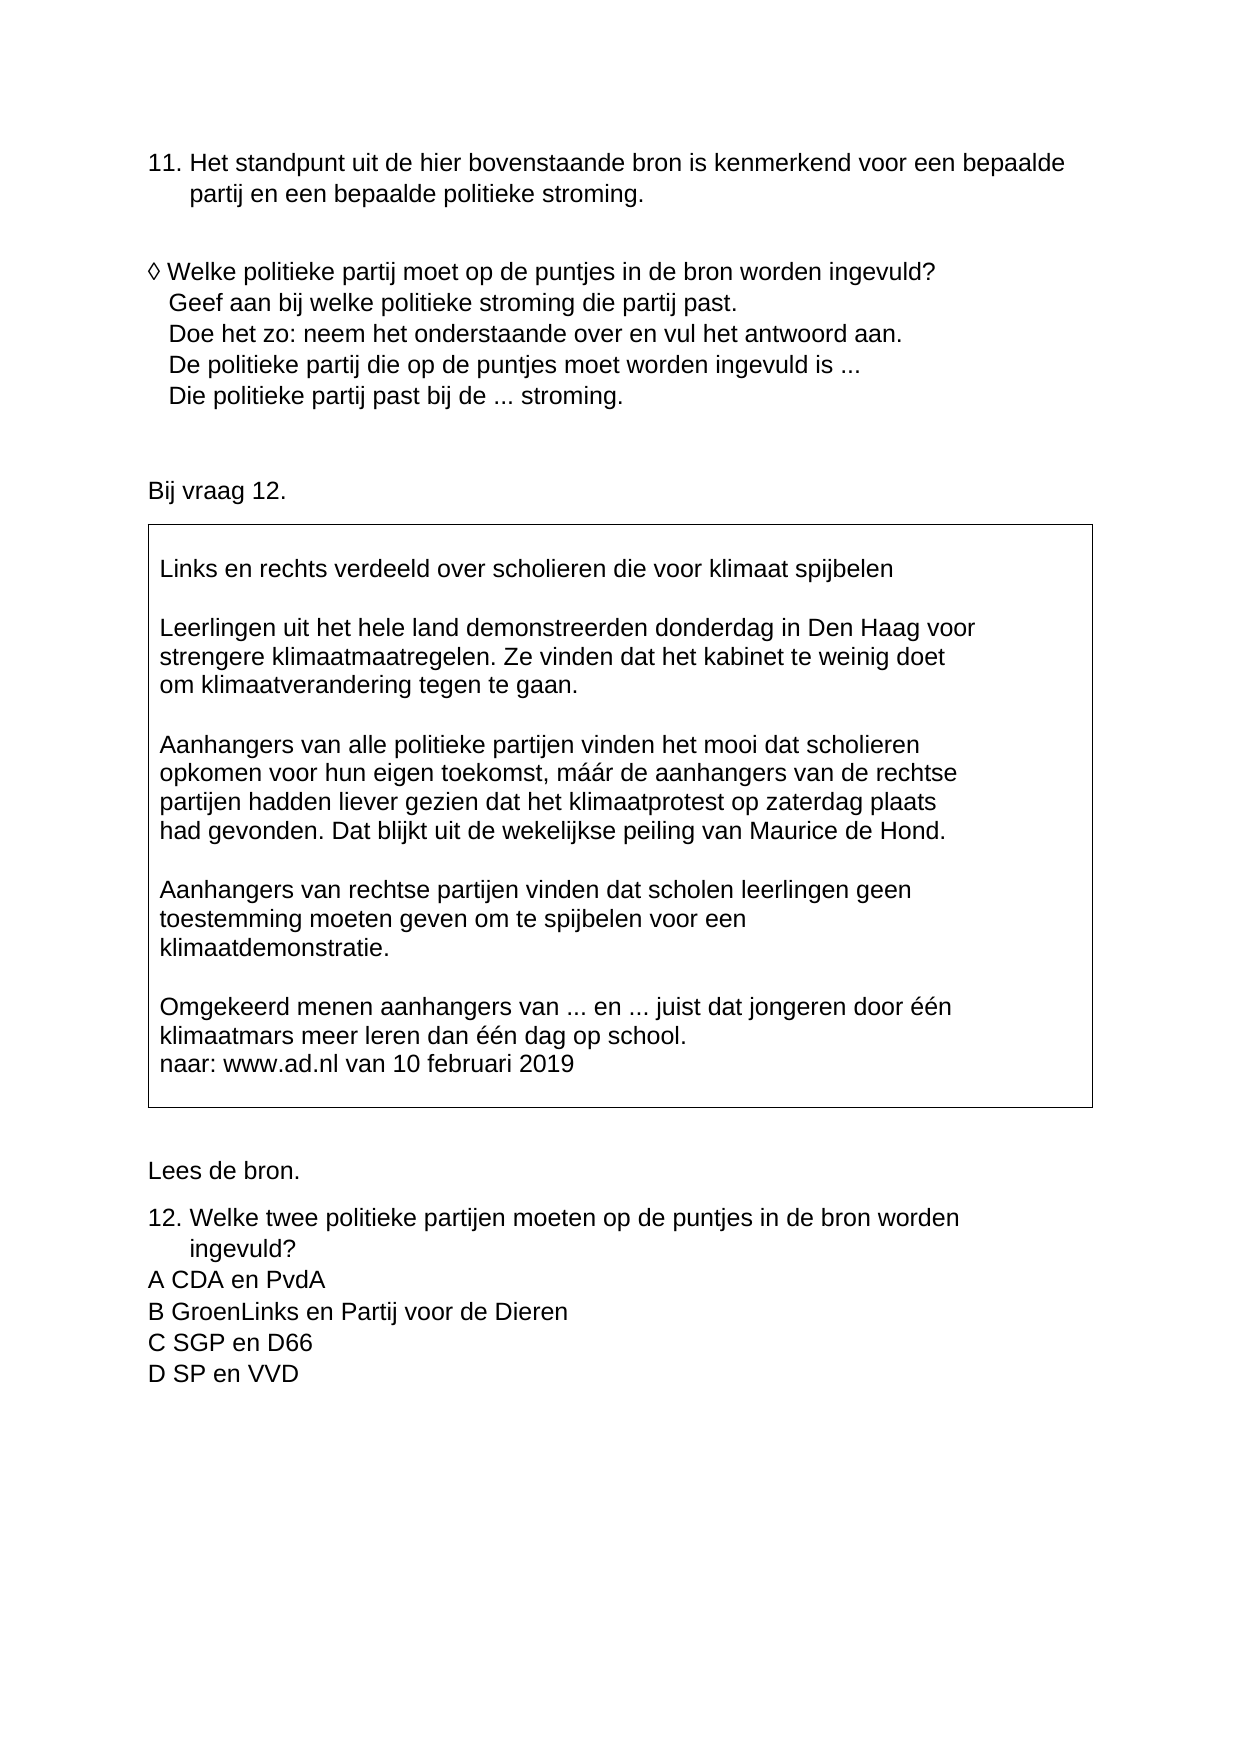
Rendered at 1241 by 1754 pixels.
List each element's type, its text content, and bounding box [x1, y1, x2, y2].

text Bij vraag 12. [148, 476, 1093, 505]
text Lees de bron. [148, 1156, 1093, 1184]
text 12. Welke twee politieke partijen moeten op de puntjes in de bron worden ingevuld? A CDA en PvdA B GroenLinks en Partij voor de Dieren C SGP en D66 D SP en VVD [148, 1203, 1093, 1387]
text Welke politieke partij moet op de puntjes in de bron worden ingevuld? Geef aan bij welke politieke stroming die partij past. Doe het zo: neem het onderstaande over en vul het antwoord aan. De politieke partij die op de puntjes moet worden ingevuld is ... Die politieke partij past bij de ... stroming. [148, 256, 1093, 409]
text 11. Het standpunt uit de hier bovenstaande bron is kenmerkend voor een bepaalde partij en een bepaalde politieke stroming. [148, 148, 1093, 238]
table_header Links en rechts verdeeld over scholieren die voor klimaat spijbelen Leerlingen uit het hele land demonstreerden donderdag in Den Haag voor strengere klimaatmaatregelen. Ze vinden dat het kabinet te weinig doet om klimaatverandering tegen te gaan. Aanhangers van alle politieke partijen vinden het mooi dat scholieren opkomen voor hun eigen toekomst, máár de aanhangers van de rechtse partijen hadden liever gezien dat het klimaatprotest op zaterdag plaats had gevonden. Dat blijkt uit de wekelijkse peiling van Maurice de Hond. Aanhangers van rechtse partijen vinden dat scholen leerlingen geen toestemming moeten geven om te spijbelen voor een klimaatdemonstratie. Omgekeerd menen aanhangers van ... en ... juist dat jongeren door één klimaatmars meer leren dan één dag op school. naar: www.ad.nl van 10 februari 2019 [149, 525, 1092, 1107]
